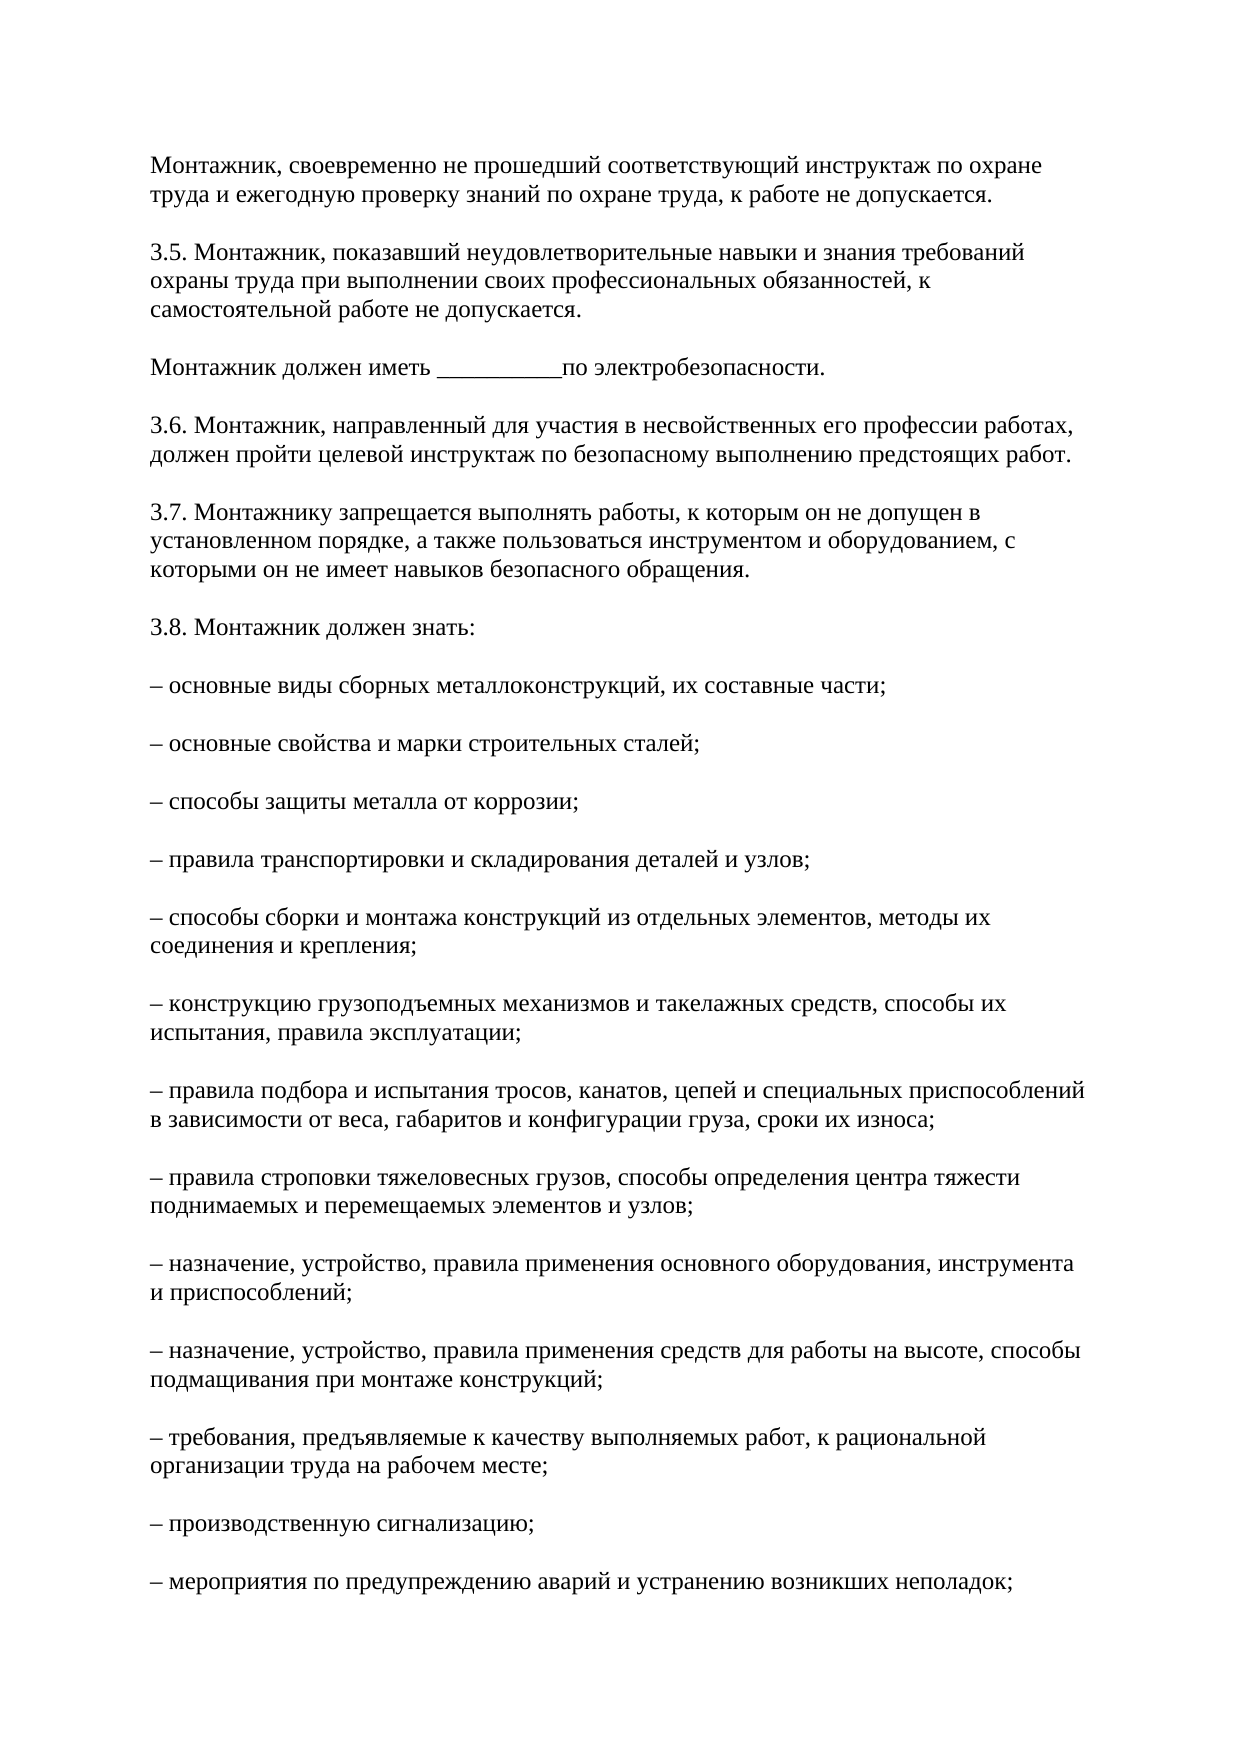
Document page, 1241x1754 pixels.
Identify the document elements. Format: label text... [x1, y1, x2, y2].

text – способы сборки и монтажа конструкций из отдельных элементов, методы их соединения и крепления; [150, 902, 1090, 959]
text – мероприятия по предупреждению аварий и устранению возникших неполадок; [150, 1566, 1090, 1595]
text 3.8. Монтажник должен знать: [150, 612, 1090, 641]
text – назначение, устройство, правила применения основного оборудования, инструмента и приспособлений; [150, 1248, 1090, 1306]
text – назначение, устройство, правила применения средств для работы на высоте, способы подмащивания при монтаже конструкций; [150, 1335, 1090, 1392]
text – производственную сигнализацию; [150, 1508, 1090, 1537]
text Монтажник, своевременно не прошедший соответствующий инструктаж по охране труда и ежегодную проверку знаний по охране труда, к работе не допускается. [150, 150, 1090, 207]
text – правила строповки тяжеловесных грузов, способы определения центра тяжести поднимаемых и перемещаемых элементов и узлов; [150, 1162, 1090, 1219]
text – основные виды сборных металлоконструкций, их составные части; [150, 670, 1090, 699]
text 3.6. Монтажник, направленный для участия в несвойственных его профессии работах, должен пройти целевой инструктаж по безопасному выполнению предстоящих работ. [150, 410, 1090, 467]
text – требования, предъявляемые к качеству выполняемых работ, к рациональной организации труда на рабочем месте; [150, 1422, 1090, 1479]
text Монтажник должен иметь __________по электробезопасности. [150, 352, 1090, 381]
text 3.5. Монтажник, показавший неудовлетворительные навыки и знания требований охраны труда при выполнении своих профессиональных обязанностей, к самостоятельной работе не допускается. [150, 237, 1090, 323]
text – конструкцию грузоподъемных механизмов и такелажных средств, способы их испытания, правила эксплуатации; [150, 988, 1090, 1046]
text – способы защиты металла от коррозии; [150, 786, 1090, 814]
text – правила транспортировки и складирования деталей и узлов; [150, 844, 1090, 872]
text – основные свойства и марки строительных сталей; [150, 728, 1090, 757]
text 3.7. Монтажнику запрещается выполнять работы, к которым он не допущен в установленном порядке, а также пользоваться инструментом и оборудованием, с которыми он не имеет навыков безопасного обращения. [150, 497, 1090, 583]
text – правила подбора и испытания тросов, канатов, цепей и специальных приспособлений в зависимости от веса, габаритов и конфигурации груза, сроки их износа; [150, 1075, 1090, 1132]
